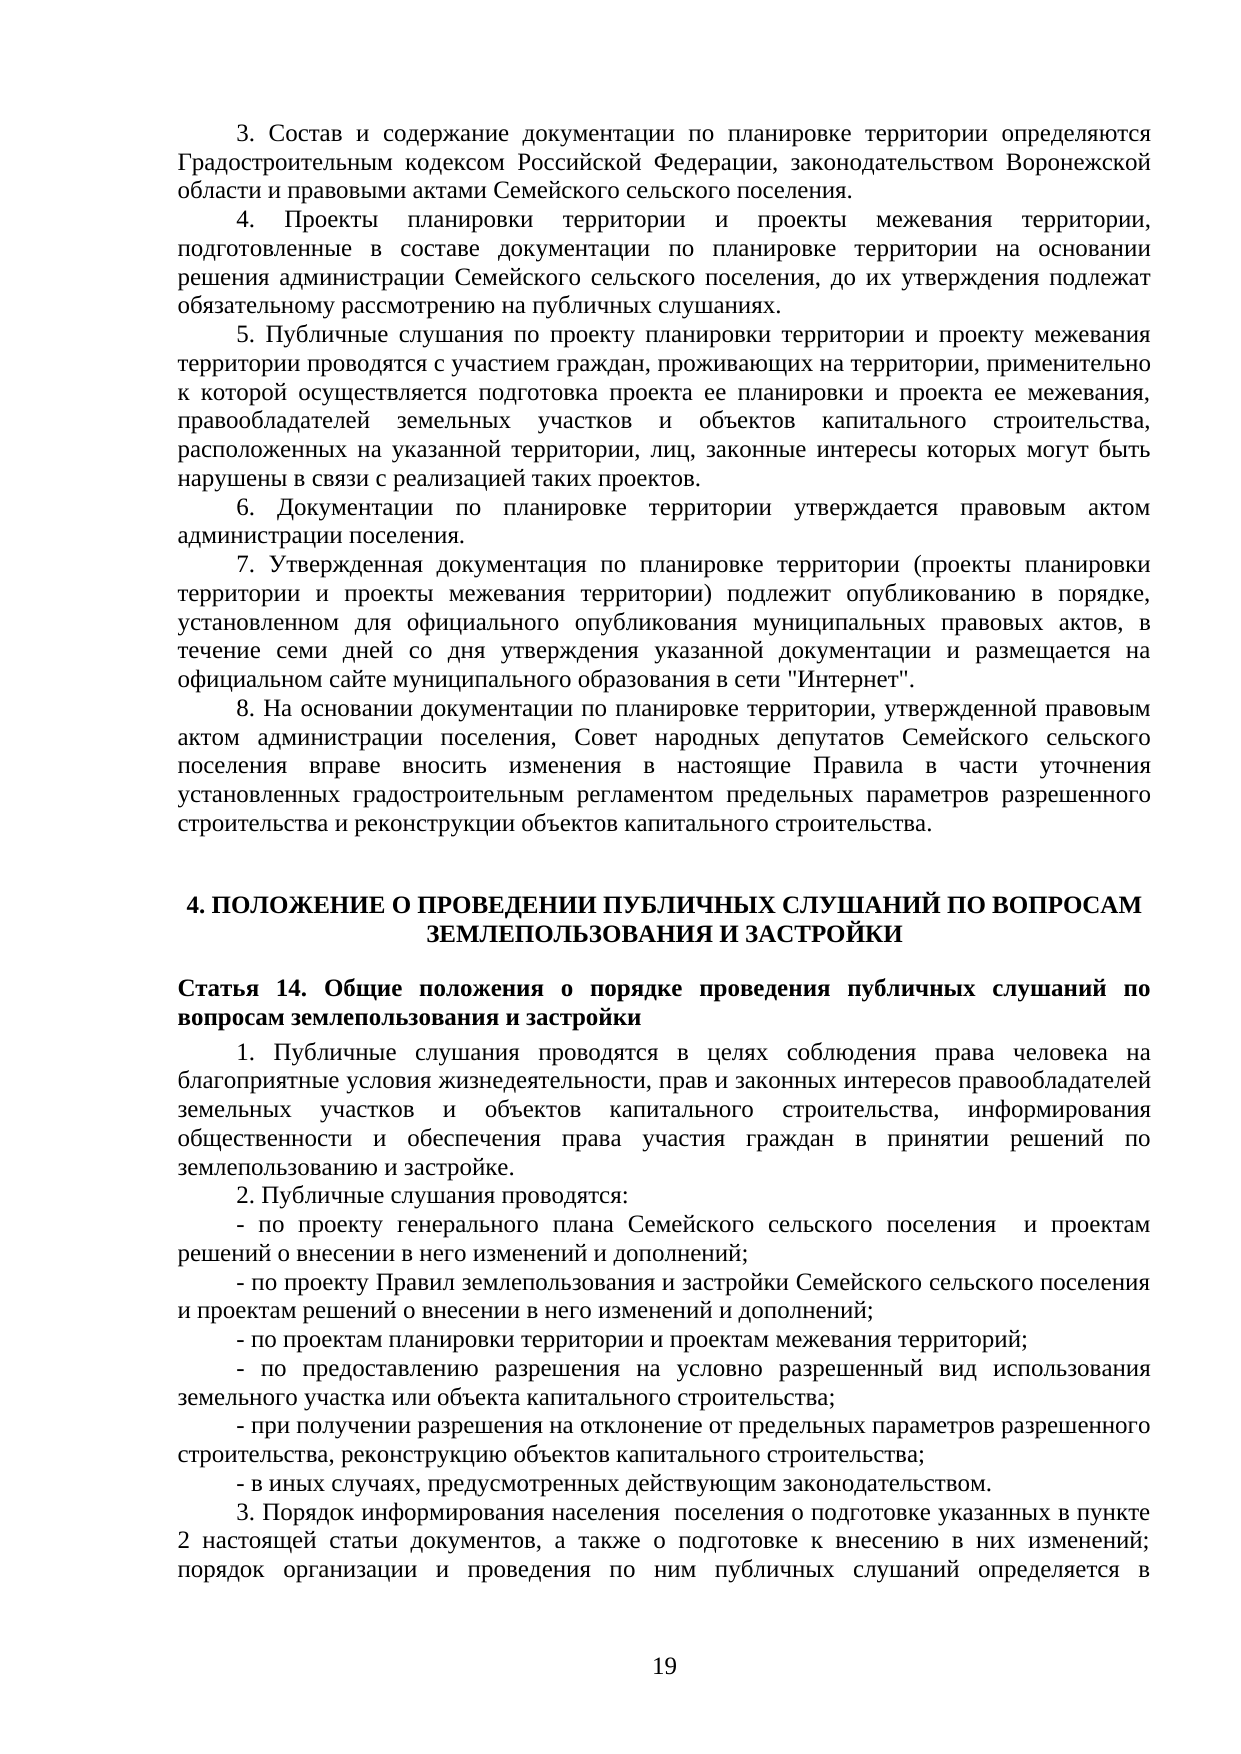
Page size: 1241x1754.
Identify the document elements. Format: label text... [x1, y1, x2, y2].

text - по проектам планировки территории и проектам межевания территорий; [177, 1324, 1152, 1353]
text 2. Публичные слушания проводятся: [177, 1181, 1152, 1209]
text 7. Утвержденная документация по планировке территории (проекты планировки территории и проекты межевания территории) подлежит опубликованию в порядке, установленном для официального опубликования муниципальных правовых актов, в течение семи дней со дня утверждения указанной документации и размещается на официальном сайте муниципального образования в сети "Интернет". [177, 549, 1152, 693]
text - при получении разрешения на отклонение от предельных параметров разрешенного строительства, реконструкцию объектов капитального строительства; [177, 1411, 1152, 1468]
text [177, 1497, 1152, 1583]
text 5. Публичные слушания по проекту планировки территории и проекту межевания территории проводятся с участием граждан, проживающих на территории, применительно к которой осуществляется подготовка проекта ее планировки и проекта ее межевания, правообладателей земельных участков и объектов капитального строительства, расположенных на указанной территории, лиц, законные интересы которых могут быть нарушены в связи с реализацией таких проектов. [177, 319, 1152, 492]
text - по проекту Правил землепользования и застройки Семейского сельского поселения и проектам решений о внесении в него изменений и дополнений; [177, 1267, 1152, 1324]
text - в иных случаях, предусмотренных действующим законодательством. [177, 1468, 1152, 1497]
subtitle 4. ПОЛОЖЕНИЕ О ПРОВЕДЕНИИ ПУБЛИЧНЫХ СЛУШАНИЙ ПО ВОПРОСАМ ЗЕМЛЕПОЛЬЗОВАНИЯ И ЗАСТРОЙКИ [177, 891, 1152, 948]
subtitle Статья 14. Общие положения о порядке проведения публичных слушаний по вопросам землепользования и застройки [177, 973, 1152, 1031]
text 4. Проекты планировки территории и проекты межевания территории, подготовленные в составе документации по планировке территории на основании решения администрации Семейского сельского поселения, до их утверждения подлежат обязательному рассмотрению на публичных слушаниях. [177, 204, 1152, 319]
text 8. На основании документации по планировке территории, утвержденной правовым актом администрации поселения, Совет народных депутатов Семейского сельского поселения вправе вносить изменения в настоящие Правила в части уточнения установленных градостроительным регламентом предельных параметров разрешенного строительства и реконструкции объектов капитального строительства. [177, 693, 1152, 837]
text 6. Документации по планировке территории утверждается правовым актом администрации поселения. [177, 492, 1152, 549]
text - по предоставлению разрешения на условно разрешенный вид использования земельного участка или объекта капитального строительства; [177, 1353, 1152, 1411]
text 1. Публичные слушания проводятся в целях соблюдения права человека на благоприятные условия жизнедеятельности, прав и законных интересов правообладателей земельных участков и объектов капитального строительства, информирования общественности и обеспечения права участия граждан в принятии решений по землепользованию и застройке. [177, 1037, 1152, 1181]
text - по проекту генерального плана Семейского сельского поселения и проектам решений о внесении в него изменений и дополнений; [177, 1209, 1152, 1267]
text 3. Состав и содержание документации по планировке территории определяются Градостроительным кодексом Российской Федерации, законодательством Воронежской области и правовыми актами Семейского сельского поселения. [177, 118, 1152, 204]
